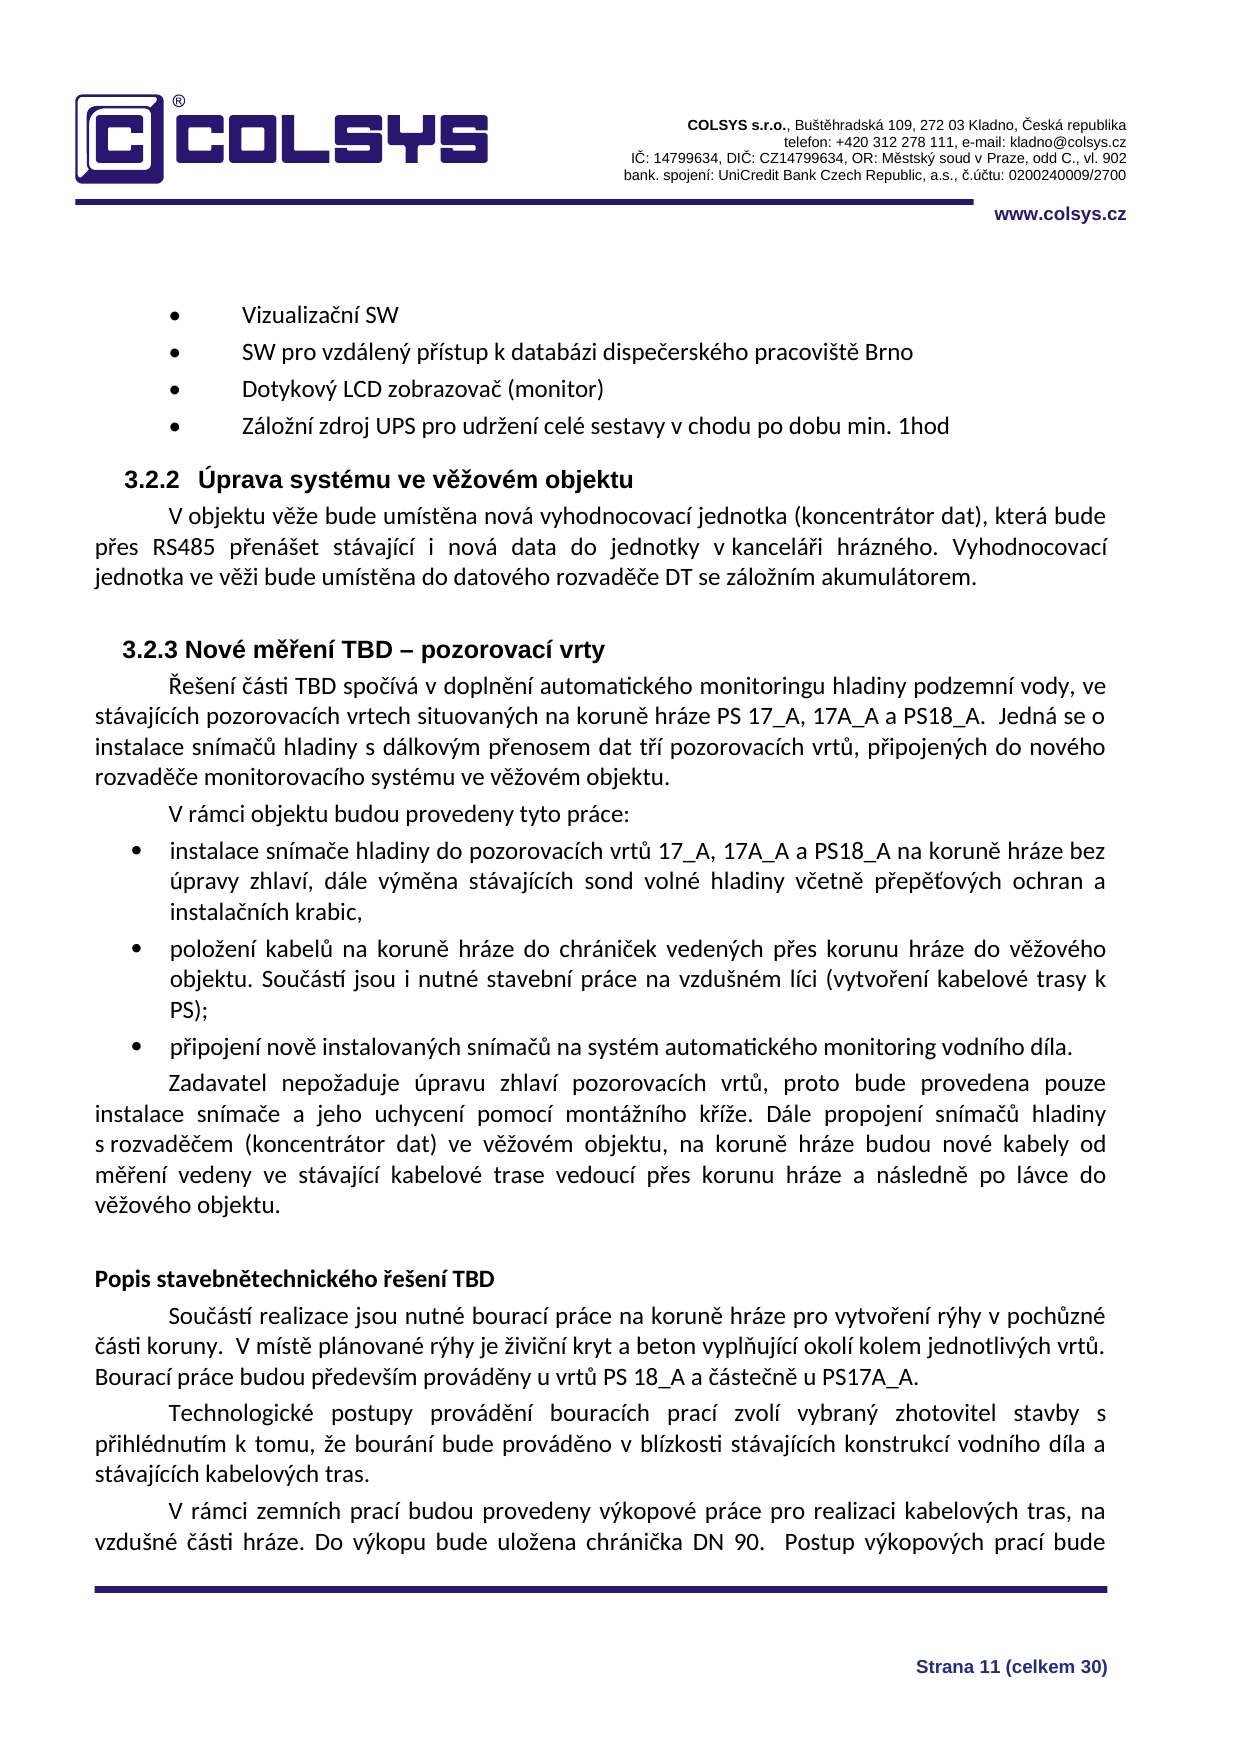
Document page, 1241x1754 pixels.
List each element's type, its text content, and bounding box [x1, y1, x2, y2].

text Součástí realizace jsou nutné bourací práce na koruně hráze pro vytvoření rýhy v pochůzné části koruny. V místě plánované rýhy je živiční kryt a beton vyplňující okolí kolem jednotlivých vrtů. Bourací práce budou především prováděny u vrtů PS 18_A a částečně u PS17A_A. [94, 1300, 1107, 1391]
text Technologické postupy provádění bouracích prací zvolí vybraný zhotovitel stavby s přihlédnutím k tomu, že bourání bude prováděno v blízkosti stávajících konstrukcí vodního díla a stávajících kabelových tras. [94, 1398, 1107, 1489]
text V objektu věže bude umístěna nová vyhodnocovací jednotka (koncentrátor dat), která bude přes RS485 přenášet stávající i nová data do jednotky v kanceláři hrázného. Vyhodnocovací jednotka ve věži bude umístěna do datového rozvaděče DT se záložním akumulátorem. [94, 500, 1107, 592]
list připojení nově instalovaných snímačů na systém automatického monitoring vodního díla. [132, 1031, 1107, 1061]
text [94, 1495, 1107, 1556]
list instalace snímače hladiny do pozorovacích vrtů 17_A, 17A_A a PS18_A na koruně hráze bez úpravy zhlaví, dále výměna stávajících sond volné hladiny včetně přepěťových ochran a instalačních krabic, [132, 835, 1107, 927]
text Úprava systému ve věžovém objektu [124, 465, 1107, 494]
list Vizualizační SW [168, 299, 1107, 330]
list Záložní zdroj UPS pro udržení celé sestavy v chodu po dobu min. 1hod [168, 410, 1107, 440]
list položení kabelů na koruně hráze do chrániček vedených přes korunu hráze do věžového objektu. Součástí jsou i nutné stavební práce na vzdušném líci (vytvoření kabelové trasy k PS); [132, 933, 1107, 1024]
text Popis stavebnětechnického řešení TBD [94, 1263, 1107, 1293]
text V rámci objektu budou provedeny tyto práce: [94, 798, 1107, 829]
text 3.2.3 Nové měření TBD – pozorovací vrty [94, 635, 1107, 664]
text Řešení části TBD spočívá v doplnění automatického monitoringu hladiny podzemní vody, ve stávajících pozorovacích vrtech situovaných na koruně hráze PS 17_A, 17A_A a PS18_A. Jedná se o instalace snímačů hladiny s dálkovým přenosem dat tří pozorovacích vrtů, připojených do nového rozvaděče monitorovacího systému ve věžovém objektu. [94, 670, 1107, 792]
list SW pro vzdálený přístup k databázi dispečerského pracoviště Brno [168, 336, 1107, 367]
text Zadavatel nepožaduje úpravu zhlaví pozorovacích vrtů, proto bude provedena pouze instalace snímače a jeho uchycení pomocí montážního kříže. Dále propojení snímačů hladiny s rozvaděčem (koncentrátor dat) ve věžovém objektu, na koruně hráze budou nové kabely od měření vedeny ve stávající kabelové trase vedoucí přes korunu hráze a následně po lávce do věžového objektu. [94, 1067, 1107, 1220]
list Dotykový LCD zobrazovač (monitor) [168, 373, 1107, 403]
